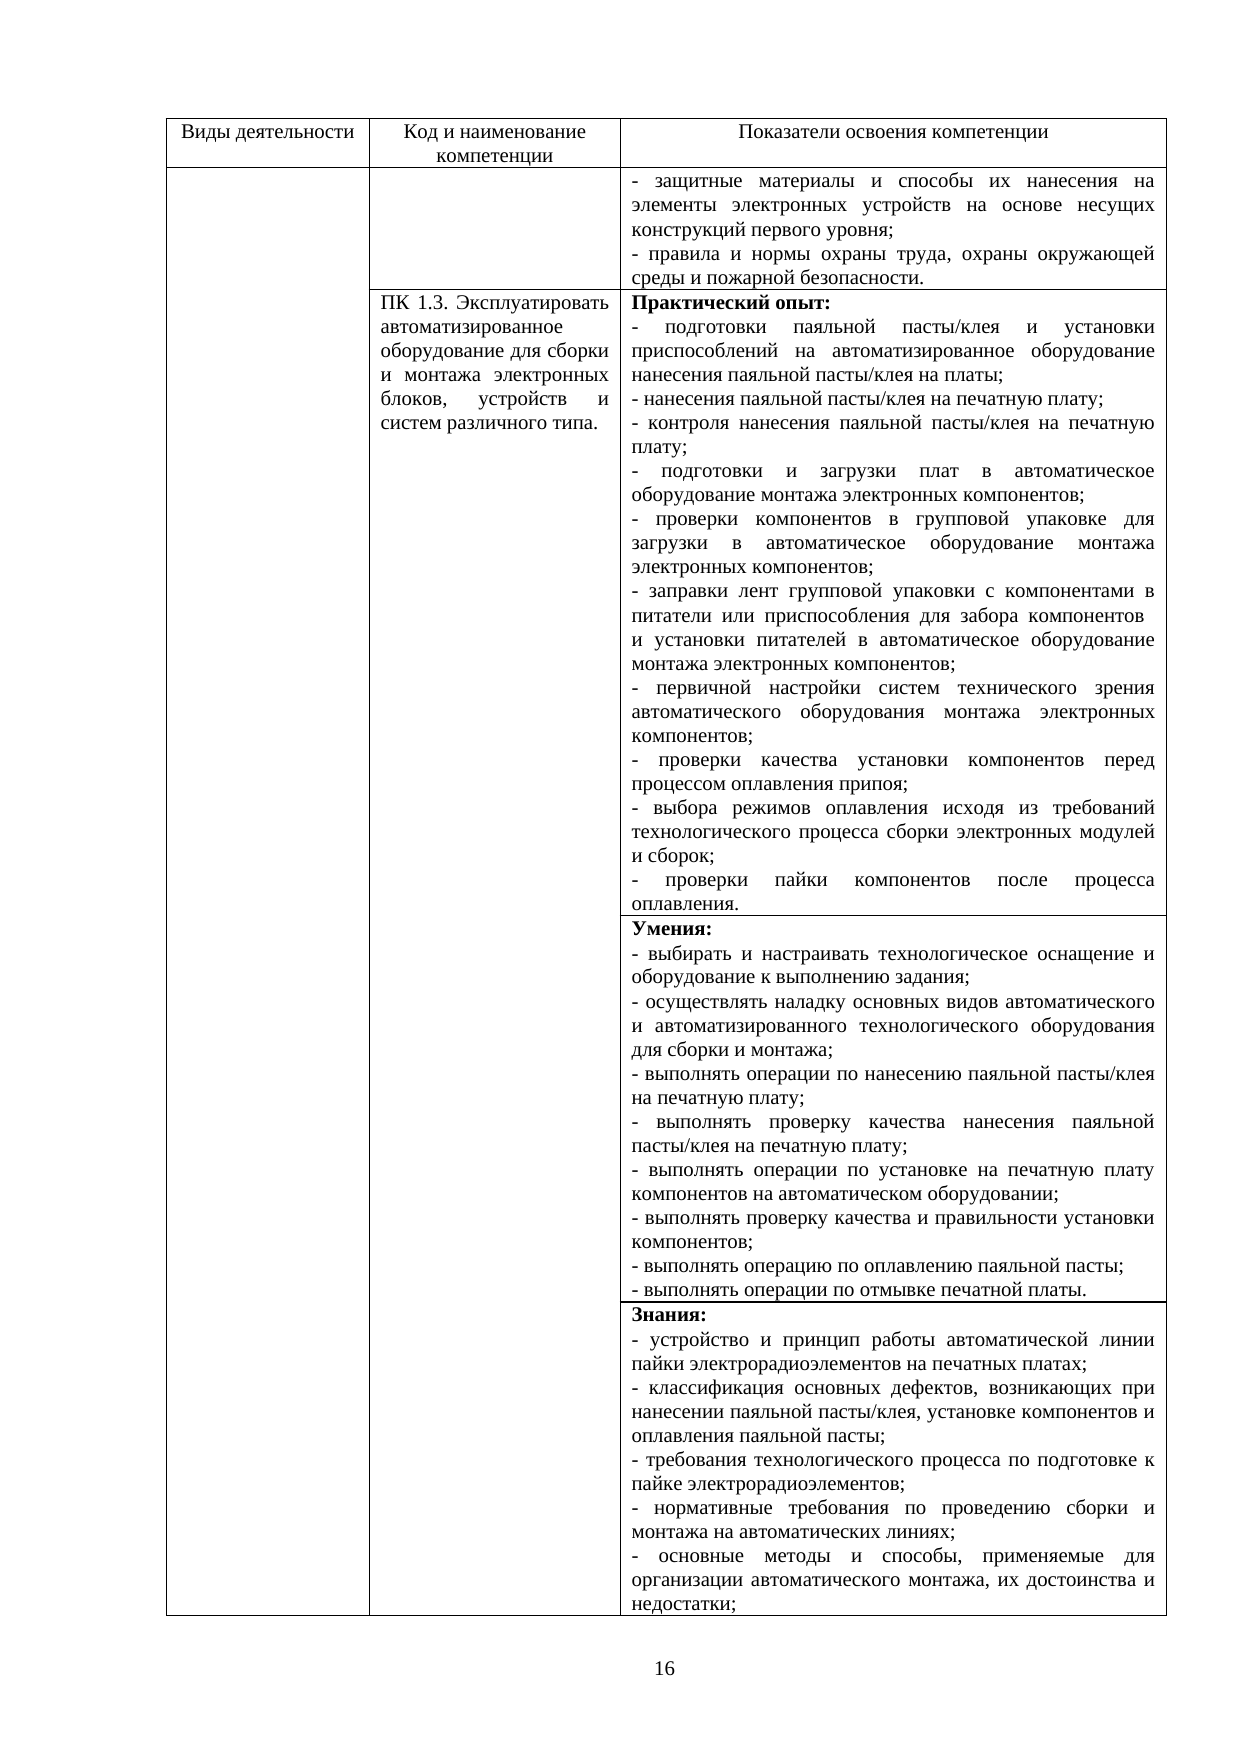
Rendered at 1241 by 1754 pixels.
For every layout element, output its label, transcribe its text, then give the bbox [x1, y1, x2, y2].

table_header Виды деятельности [167, 119, 369, 167]
table_header Код и наименование компетенции [370, 119, 620, 167]
table_cell Практический опыт: - подготовки паяльной пасты/клея и установки приспособлений на автоматизированное оборудование нанесения паяльной пасты/клея на платы; - нанесения паяльной пасты/клея на печатную плату; - контроля нанесения паяльной пасты/клея на печатную плату; - подготовки и загрузки плат в автоматическое оборудование монтажа электронных компонентов; - проверки компонентов в групповой упаковке для загрузки в автоматическое оборудование монтажа электронных компонентов; - заправки лент групповой упаковки с компонентами в питатели или приспособления для забора компонентов и установки питателей в автоматическое оборудование монтажа электронных компонентов; - первичной настройки систем технического зрения автоматического оборудования монтажа электронных компонентов; - проверки качества установки компонентов перед процессом оплавления припоя; - выбора режимов оплавления исходя из требований технологического процесса сборки электронных модулей и сборок; - проверки пайки компонентов после процесса оплавления. [621, 290, 1166, 915]
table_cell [621, 168, 1166, 289]
table_header Показатели освоения компетенции [621, 119, 1166, 167]
table_cell ПК 1.3. Эксплуатировать автоматизированное оборудование для сборки и монтажа электронных блоков, устройств и систем различного типа. [370, 290, 620, 1615]
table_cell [621, 1303, 1166, 1615]
table_cell Умения: - выбирать и настраивать технологическое оснащение и оборудование к выполнению задания; - осуществлять наладку основных видов автоматического и автоматизированного технологического оборудования для сборки и монтажа; - выполнять операции по нанесению паяльной пасты/клея на печатную плату; - выполнять проверку качества нанесения паяльной пасты/клея на печатную плату; - выполнять операции по установке на печатную плату компонентов на автоматическом оборудовании; - выполнять проверку качества и правильности установки компонентов; - выполнять операцию по оплавлению паяльной пасты; - выполнять операции по отмывке печатной платы. [621, 916, 1166, 1301]
